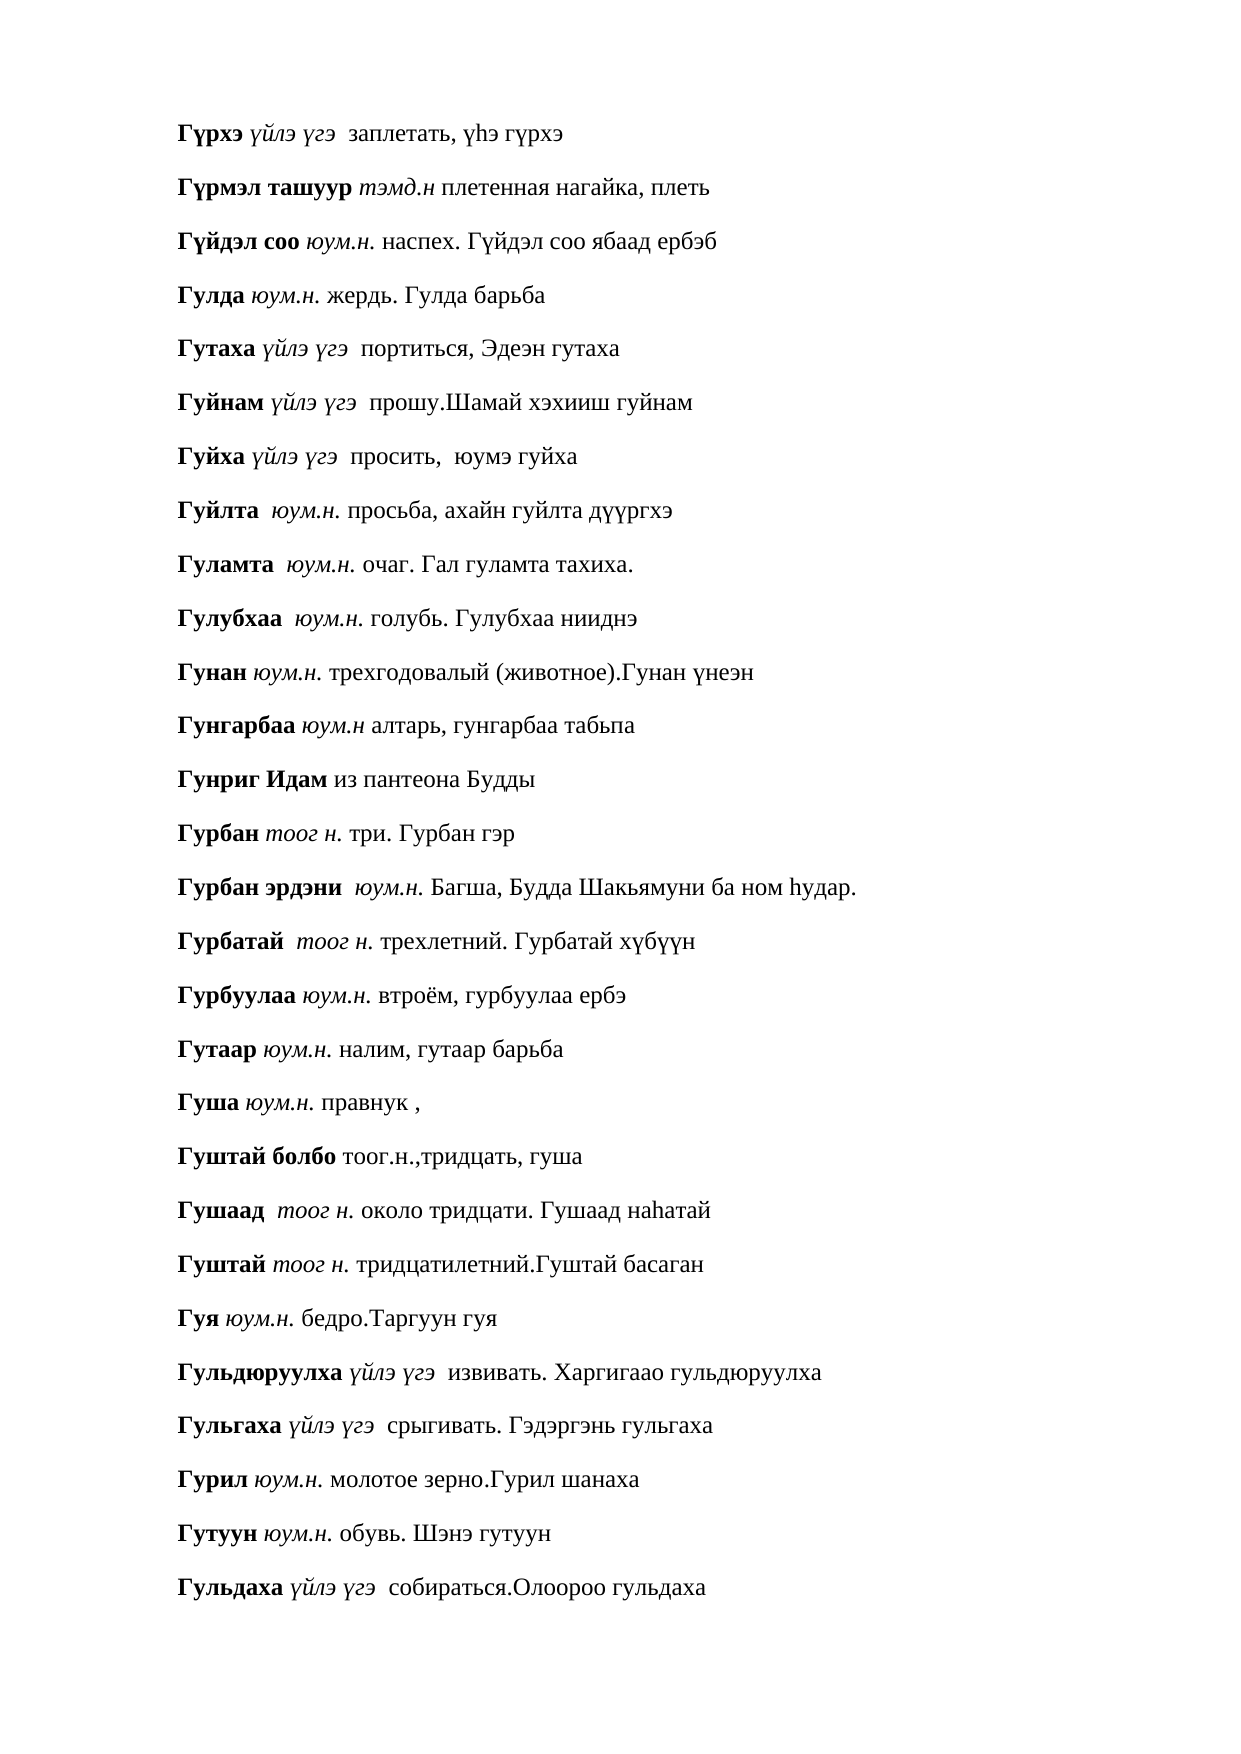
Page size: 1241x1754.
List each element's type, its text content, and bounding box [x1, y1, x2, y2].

text Гуя юум.н. бедро.Таргуун гуя [177, 1303, 1152, 1332]
text Гульдюруулха үйлэ үгэ извивать. Харгигаао гульдюруулха [177, 1357, 1152, 1386]
text Гурбан тоог н. три. Гурбан гэр [177, 818, 1152, 847]
text Гурбатай тоог н. трехлетний. Гурбатай хүбүүн [177, 926, 1152, 955]
text Гулда юум.н. жердь. Гулда барьба [177, 280, 1152, 308]
text Гурил юум.н. молотое зерно.Гурил шанаха [177, 1464, 1152, 1493]
text Гунриг Идам из пантеона Будды [177, 764, 1152, 793]
text Гулубхаа юум.н. голубь. Гулубхаа нииднэ [177, 603, 1152, 632]
text Гүрхэ үйлэ үгэ заплетать, үһэ гүрхэ [177, 118, 1152, 147]
text Гурбуулаа юум.н. втроём, гурбуулаа ербэ [177, 980, 1152, 1008]
text Гуйлта юум.н. просьба, ахайн гуйлта дүүргхэ [177, 495, 1152, 524]
text Гунан юум.н. трехгодовалый (животное).Гунан үнеэн [177, 657, 1152, 685]
text Гутуун юум.н. обувь. Шэнэ гутуун [177, 1518, 1152, 1547]
text Гүйдэл соо юум.н. наспех. Гүйдэл соо ябаад ербэб [177, 226, 1152, 254]
text Гуйха үйлэ үгэ просить, юумэ гуйха [177, 441, 1152, 470]
text Гунгарбаа юум.н алтарь, гунгарбаа табьпа [177, 711, 1152, 739]
text Гульдаха үйлэ үгэ собираться.Олоороо гульдаха [177, 1572, 1152, 1601]
text Гульгаха үйлэ үгэ срыгивать. Гэдэргэнь гульгаха [177, 1411, 1152, 1439]
text Гушаад тоог н. около тридцати. Гушаад наhатай [177, 1195, 1152, 1224]
text Гуламта юум.н. очаг. Гал гуламта тахиха. [177, 549, 1152, 578]
text Гутаар юум.н. налим, гутаар барьба [177, 1034, 1152, 1062]
text Гуштай болбо тоог.н.,тридцать, гуша [177, 1141, 1152, 1170]
text Гурбан эрдэни юум.н. Багша, Будда Шакьямуни ба ном hудар. [177, 872, 1152, 901]
text Гутаха үйлэ үгэ портиться, Эдеэн гутаха [177, 333, 1152, 362]
text Гуштай тоог н. тридцатилетний.Гуштай басаган [177, 1249, 1152, 1278]
text Гуша юум.н. правнук , [177, 1087, 1152, 1116]
text Гуйнам үйлэ үгэ прошу.Шамай хэхииш гуйнам [177, 387, 1152, 416]
text Гүрмэл ташуур тэмд.н плетенная нагайка, плеть [177, 172, 1152, 201]
